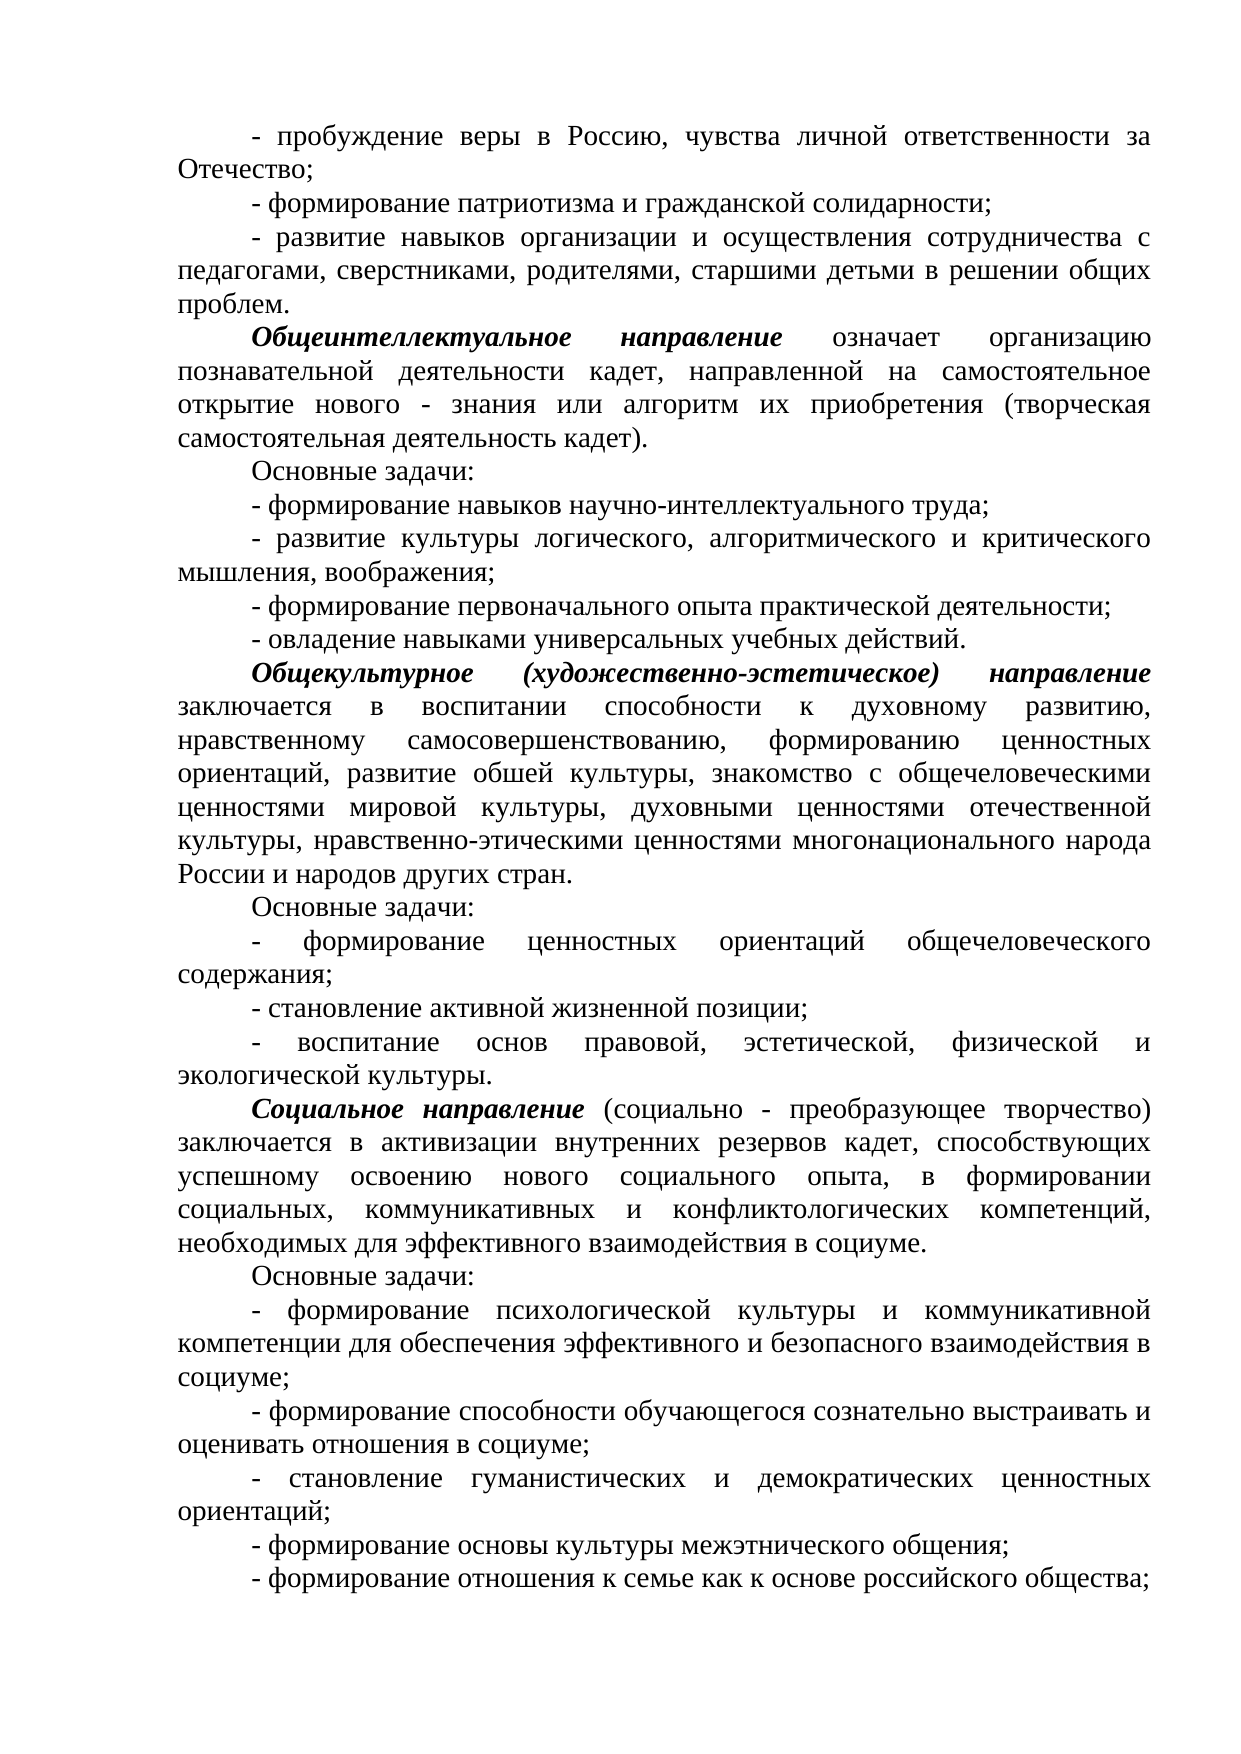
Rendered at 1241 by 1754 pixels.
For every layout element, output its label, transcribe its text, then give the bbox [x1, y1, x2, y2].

text - становление активной жизненной позиции; [177, 990, 1152, 1024]
text Основные задачи: [177, 453, 1152, 487]
text - становление гуманистических и демократических ценностных ориентаций; [177, 1460, 1152, 1527]
text - развитие культуры логического, алгоритмического и критического мышления, воображения; [177, 521, 1152, 588]
text - формирование психологической культуры и коммуникативной компетенции для обеспечения эффективного и безопасного взаимодействия в социуме; [177, 1292, 1152, 1393]
text Общеинтеллектуальное направление означает организацию познавательной деятельности кадет, направленной на самостоятельное открытие нового - знания или алгоритм их приобретения (творческая самостоятельная деятельность кадет). [177, 319, 1152, 453]
text Основные задачи: [177, 1258, 1152, 1292]
text Основные задачи: [177, 889, 1152, 923]
text Социальное направление (социально - преобразующее творчество) заключается в активизации внутренних резервов кадет, способствующих успешному освоению нового социального опыта, в формировании социальных, коммуникативных и конфликтологических компетенций, необходимых для эффективного взаимодействия в социуме. [177, 1091, 1152, 1258]
text - пробуждение веры в Россию, чувства личной ответственности за Отечество; [177, 118, 1152, 185]
text - овладение навыками универсальных учебных действий. [177, 621, 1152, 655]
text - формирование отношения к семье как к основе российского общества; [177, 1560, 1152, 1594]
text - развитие навыков организации и осуществления сотрудничества с педагогами, сверстниками, родителями, старшими детьми в решении общих проблем. [177, 219, 1152, 319]
text - формирование патриотизма и гражданской солидарности; [177, 185, 1152, 219]
text - воспитание основ правовой, эстетической, физической и экологической культуры. [177, 1024, 1152, 1091]
text - формирование способности обучающегося сознательно выстраивать и оценивать отношения в социуме; [177, 1393, 1152, 1460]
text Общекультурное (художественно-эстетическое) направление заключается в воспитании способности к духовному развитию, нравственному самосовершенствованию, формированию ценностных ориентаций, развитие обшей культуры, знакомство с общечеловеческими ценностями мировой культуры, духовными ценностями отечественной культуры, нравственно-этическими ценностями многонационального народа России и народов других стран. [177, 655, 1152, 889]
text - формирование первоначального опыта практической деятельности; [177, 588, 1152, 621]
text - формирование навыков научно-интеллектуального труда; [177, 487, 1152, 521]
text - формирование ценностных ориентаций общечеловеческого содержания; [177, 923, 1152, 990]
text - формирование основы культуры межэтнического общения; [177, 1527, 1152, 1560]
